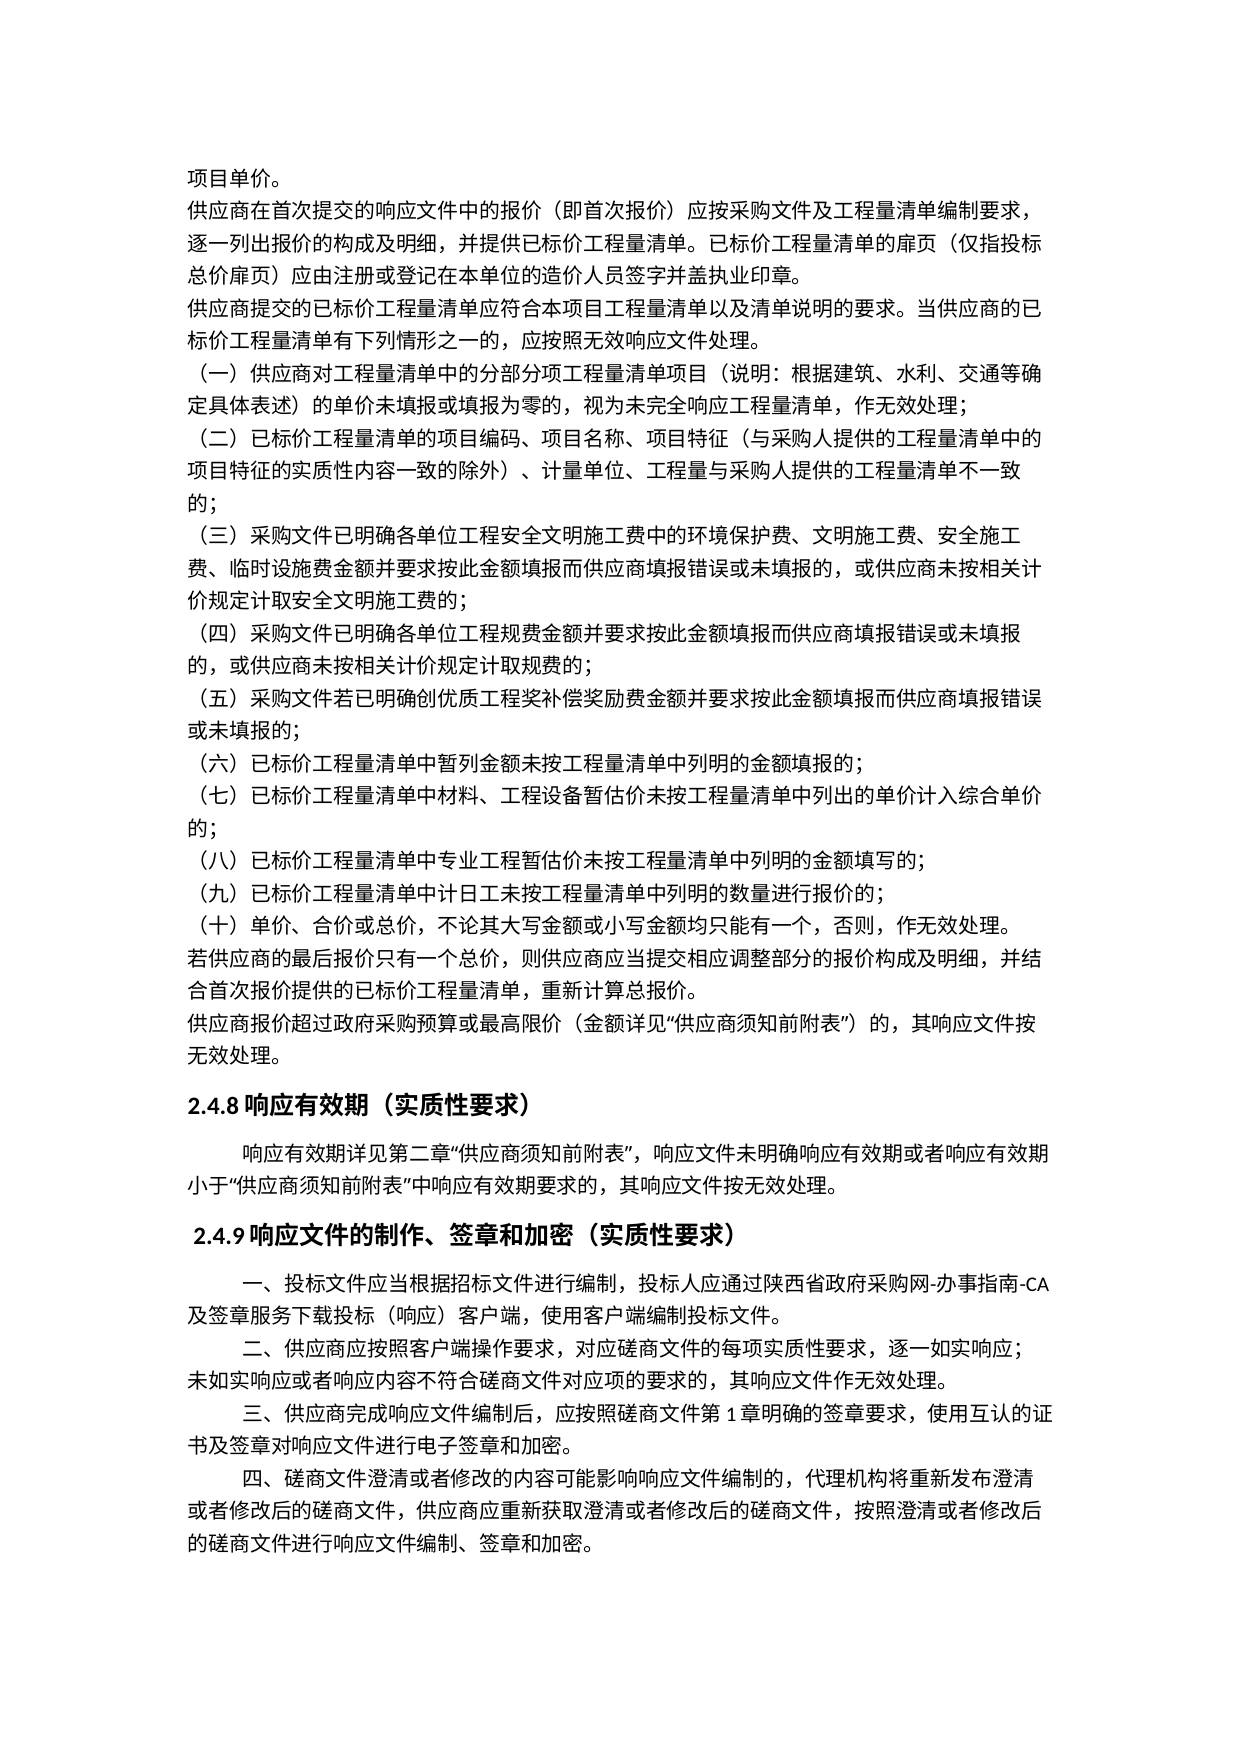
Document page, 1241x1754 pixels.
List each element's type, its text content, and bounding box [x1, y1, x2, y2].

text 三、供应商完成响应文件编制后，应按照磋商文件第1章明确的签章要求，使用互认的证书及签章对响应文件进行电子签章和加密。 [187, 1397, 1053, 1462]
text （九）已标价工程量清单中计日工未按工程量清单中列明的数量进行报价的； [187, 877, 1053, 909]
text 供应商在首次提交的响应文件中的报价（即首次报价）应按采购文件及工程量清单编制要求，逐一列出报价的构成及明细，并提供已标价工程量清单。已标价工程量清单的扉页（仅指投标总价扉页）应由注册或登记在本单位的造价人员签字并盖执业印章。 [187, 194, 1053, 292]
text （八）已标价工程量清单中专业工程暂估价未按工程量清单中列明的金额填写的； [187, 844, 1053, 877]
text （十）单价、合价或总价，不论其大写金额或小写金额均只能有一个，否则，作无效处理。 [187, 909, 1053, 942]
text 供应商提交的已标价工程量清单应符合本项目工程量清单以及清单说明的要求。当供应商的已标价工程量清单有下列情形之一的，应按照无效响应文件处理。 [187, 292, 1053, 357]
text （六）已标价工程量清单中暂列金额未按工程量清单中列明的金额填报的； [187, 747, 1053, 779]
text （二）已标价工程量清单的项目编码、项目名称、项目特征（与采购人提供的工程量清单中的项目特征的实质性内容一致的除外）、计量单位、工程量与采购人提供的工程量清单不一致的； [187, 422, 1053, 519]
text 供应商报价超过政府采购预算或最高限价（金额详见“供应商须知前附表”）的，其响应文件按无效处理。 [187, 1007, 1053, 1072]
text （七）已标价工程量清单中材料、工程设备暂估价未按工程量清单中列出的单价计入综合单价的； [187, 779, 1053, 844]
text （三）采购文件已明确各单位工程安全文明施工费中的环境保护费、文明施工费、安全施工费、临时设施费金额并要求按此金额填报而供应商填报错误或未填报的，或供应商未按相关计价规定计取安全文明施工费的； [187, 519, 1053, 617]
text 二、供应商应按照客户端操作要求，对应磋商文件的每项实质性要求，逐一如实响应；未如实响应或者响应内容不符合磋商文件对应项的要求的，其响应文件作无效处理。 [187, 1332, 1053, 1397]
text 若供应商的最后报价只有一个总价，则供应商应当提交相应调整部分的报价构成及明细，并结合首次报价提供的已标价工程量清单，重新计算总报价。 [187, 942, 1053, 1007]
text （一）供应商对工程量清单中的分部分项工程量清单项目（说明：根据建筑、水利、交通等确定具体表述）的单价未填报或填报为零的，视为未完全响应工程量清单，作无效处理； [187, 357, 1053, 422]
text （四）采购文件已明确各单位工程规费金额并要求按此金额填报而供应商填报错误或未填报的，或供应商未按相关计价规定计取规费的； [187, 617, 1053, 682]
text 一、投标文件应当根据招标文件进行编制，投标人应通过陕西省政府采购网-办事指南-CA及签章服务下载投标（响应）客户端，使用客户端编制投标文件。 [187, 1267, 1053, 1332]
text （五）采购文件若已明确创优质工程奖补偿奖励费金额并要求按此金额填报而供应商填报错误或未填报的； [187, 682, 1053, 747]
text 响应有效期详见第二章“供应商须知前附表”，响应文件未明确响应有效期或者响应有效期小于“供应商须知前附表”中响应有效期要求的，其响应文件按无效处理。 [187, 1137, 1053, 1202]
text 项目单价。 [187, 162, 1053, 194]
text 2.4.8响应有效期（实质性要求） [187, 1072, 1053, 1137]
text 2.4.9响应文件的制作、签章和加密（实质性要求） [187, 1202, 1053, 1267]
text 四、磋商文件澄清或者修改的内容可能影响响应文件编制的，代理机构将重新发布澄清或者修改后的磋商文件，供应商应重新获取澄清或者修改后的磋商文件，按照澄清或者修改后的磋商文件进行响应文件编制、签章和加密。 [187, 1462, 1053, 1559]
